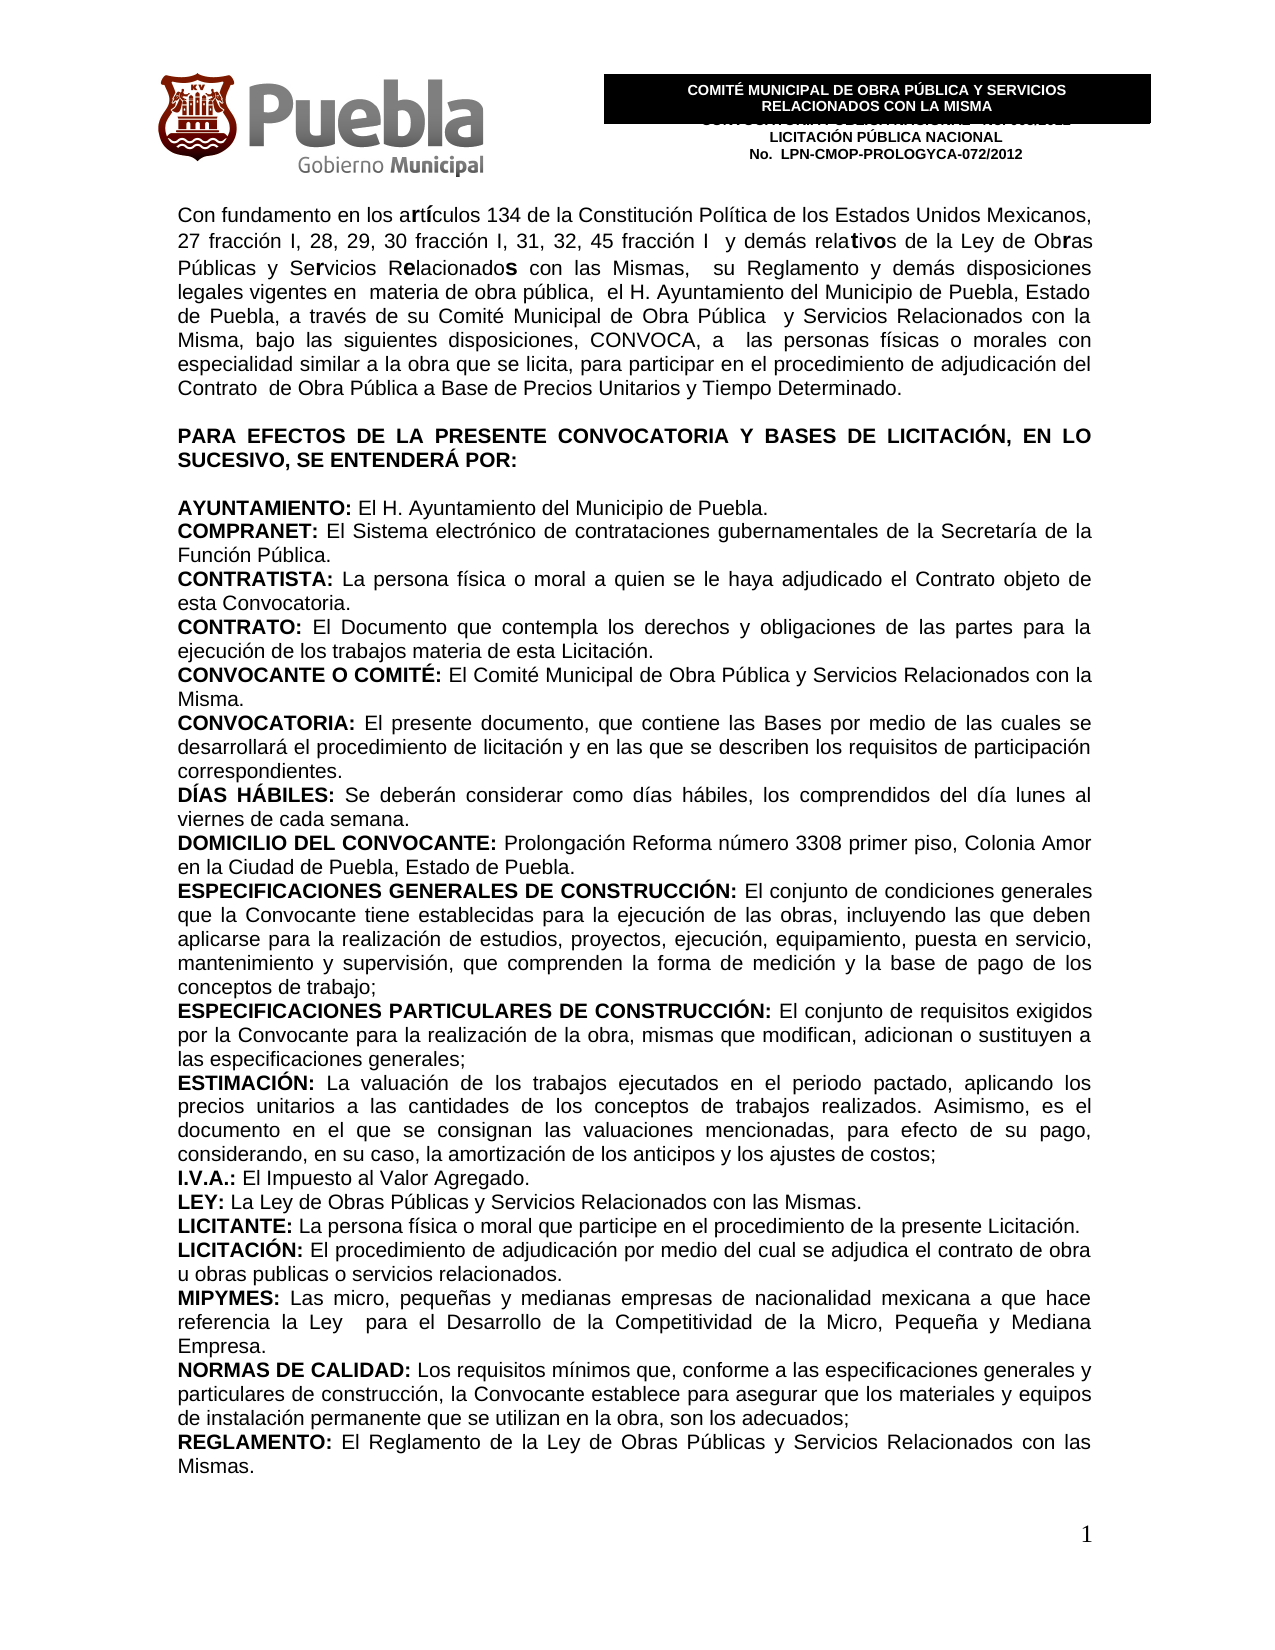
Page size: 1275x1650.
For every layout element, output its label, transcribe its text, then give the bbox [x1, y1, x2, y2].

text MIPYMES: Las micro, pequeñas y medianas empresas de nacionalidad mexicana a que hace referencia la Ley para el Desarrollo de la Competitividad de la Micro, Pequeña y Mediana Empresa. [177, 1286, 1093, 1358]
text I.V.A.: El Impuesto al Valor Agregado. [177, 1166, 1093, 1190]
text CONVOCANTE O COMITÉ: El Comité Municipal de Obra Pública y Servicios Relacionados con la Misma. [177, 663, 1093, 711]
text LEY: La Ley de Obras Públicas y Servicios Relacionados con las Mismas. [177, 1190, 1093, 1214]
text REGLAMENTO: El Reglamento de la Ley de Obras Públicas y Servicios Relacionados con las Mismas. [177, 1430, 1093, 1478]
picture [158, 73, 484, 177]
text DÍAS HÁBILES: Se deberán considerar como días hábiles, los comprendidos del día lunes al viernes de cada semana. [177, 783, 1093, 831]
text ESPECIFICACIONES GENERALES DE CONSTRUCCIÓN: El conjunto de condiciones generales que la Convocante tiene establecidas para la ejecución de las obras, incluyendo las que deben aplicarse para la realización de estudios, proyectos, ejecución, equipamiento, puesta en servicio, mantenimiento y supervisión, que comprenden la forma de medición y la base de pago de los conceptos de trabajo; [177, 879, 1093, 998]
text CONTRATISTA: La persona física o moral a quien se le haya adjudicado el Contrato objeto de esta Convocatoria. [177, 567, 1093, 615]
text NORMAS DE CALIDAD: Los requisitos mínimos que, conforme a las especificaciones generales y particulares de construcción, la Convocante establece para asegurar que los materiales y equipos de instalación permanente que se utilizan en la obra, son los adecuados; [177, 1358, 1093, 1430]
text Con fundamento en los artículos 134 de la Constitución Política de los Estados Unidos Mexicanos, 27 fracción I, 28, 29, 30 fracción I, 31, 32, 45 fracción I y demás relativos de la Ley de Obras Públicas y Servicios Relacionados con las Mismas, su Reglamento y demás disposiciones legales vigentes en materia de obra pública, el H. Ayuntamiento del Municipio de Puebla, Estado de Puebla, a través de su Comité Municipal de Obra Pública y Servicios Relacionados con la Misma, bajo las siguientes disposiciones, CONVOCA, a las personas físicas o morales con especialidad similar a la obra que se licita, para participar en el procedimiento de adjudicación del Contrato de Obra Pública a Base de Precios Unitarios y Tiempo Determinado. [177, 201, 1093, 399]
text LICITACIÓN: El procedimiento de adjudicación por medio del cual se adjudica el contrato de obra u obras publicas o servicios relacionados. [177, 1238, 1093, 1286]
text CONVOCATORIA: El presente documento, que contiene las Bases por medio de las cuales se desarrollará el procedimiento de licitación y en las que se describen los requisitos de participación correspondientes. [177, 711, 1093, 783]
text DOMICILIO DEL CONVOCANTE: Prolongación Reforma número 3308 primer piso, Colonia Amor en la Ciudad de Puebla, Estado de Puebla. [177, 831, 1093, 879]
text CONTRATO: El Documento que contempla los derechos y obligaciones de las partes para la ejecución de los trabajos materia de esta Licitación. [177, 615, 1093, 663]
text LICITANTE: La persona física o moral que participe en el procedimiento de la presente Licitación. [177, 1214, 1093, 1238]
text COMPRANET: El Sistema electrónico de contrataciones gubernamentales de la Secretaría de la Función Pública. [177, 519, 1093, 567]
text PARA EFECTOS DE LA PRESENTE CONVOCATORIA Y BASES DE LICITACIÓN, EN LO SUCESIVO, SE ENTENDERÁ POR: [177, 423, 1093, 471]
text AYUNTAMIENTO: El H. Ayuntamiento del Municipio de Puebla. [177, 495, 1093, 519]
text ESPECIFICACIONES PARTICULARES DE CONSTRUCCIÓN: El conjunto de requisitos exigidos por la Convocante para la realización de la obra, mismas que modifican, adicionan o sustituyen a las especificaciones generales; [177, 998, 1093, 1070]
text ESTIMACIÓN: La valuación de los trabajos ejecutados en el periodo pactado, aplicando los precios unitarios a las cantidades de los conceptos de trabajos realizados. Asimismo, es el documento en el que se consignan las valuaciones mencionadas, para efecto de su pago, considerando, en su caso, la amortización de los anticipos y los ajustes de costos; [177, 1070, 1093, 1166]
